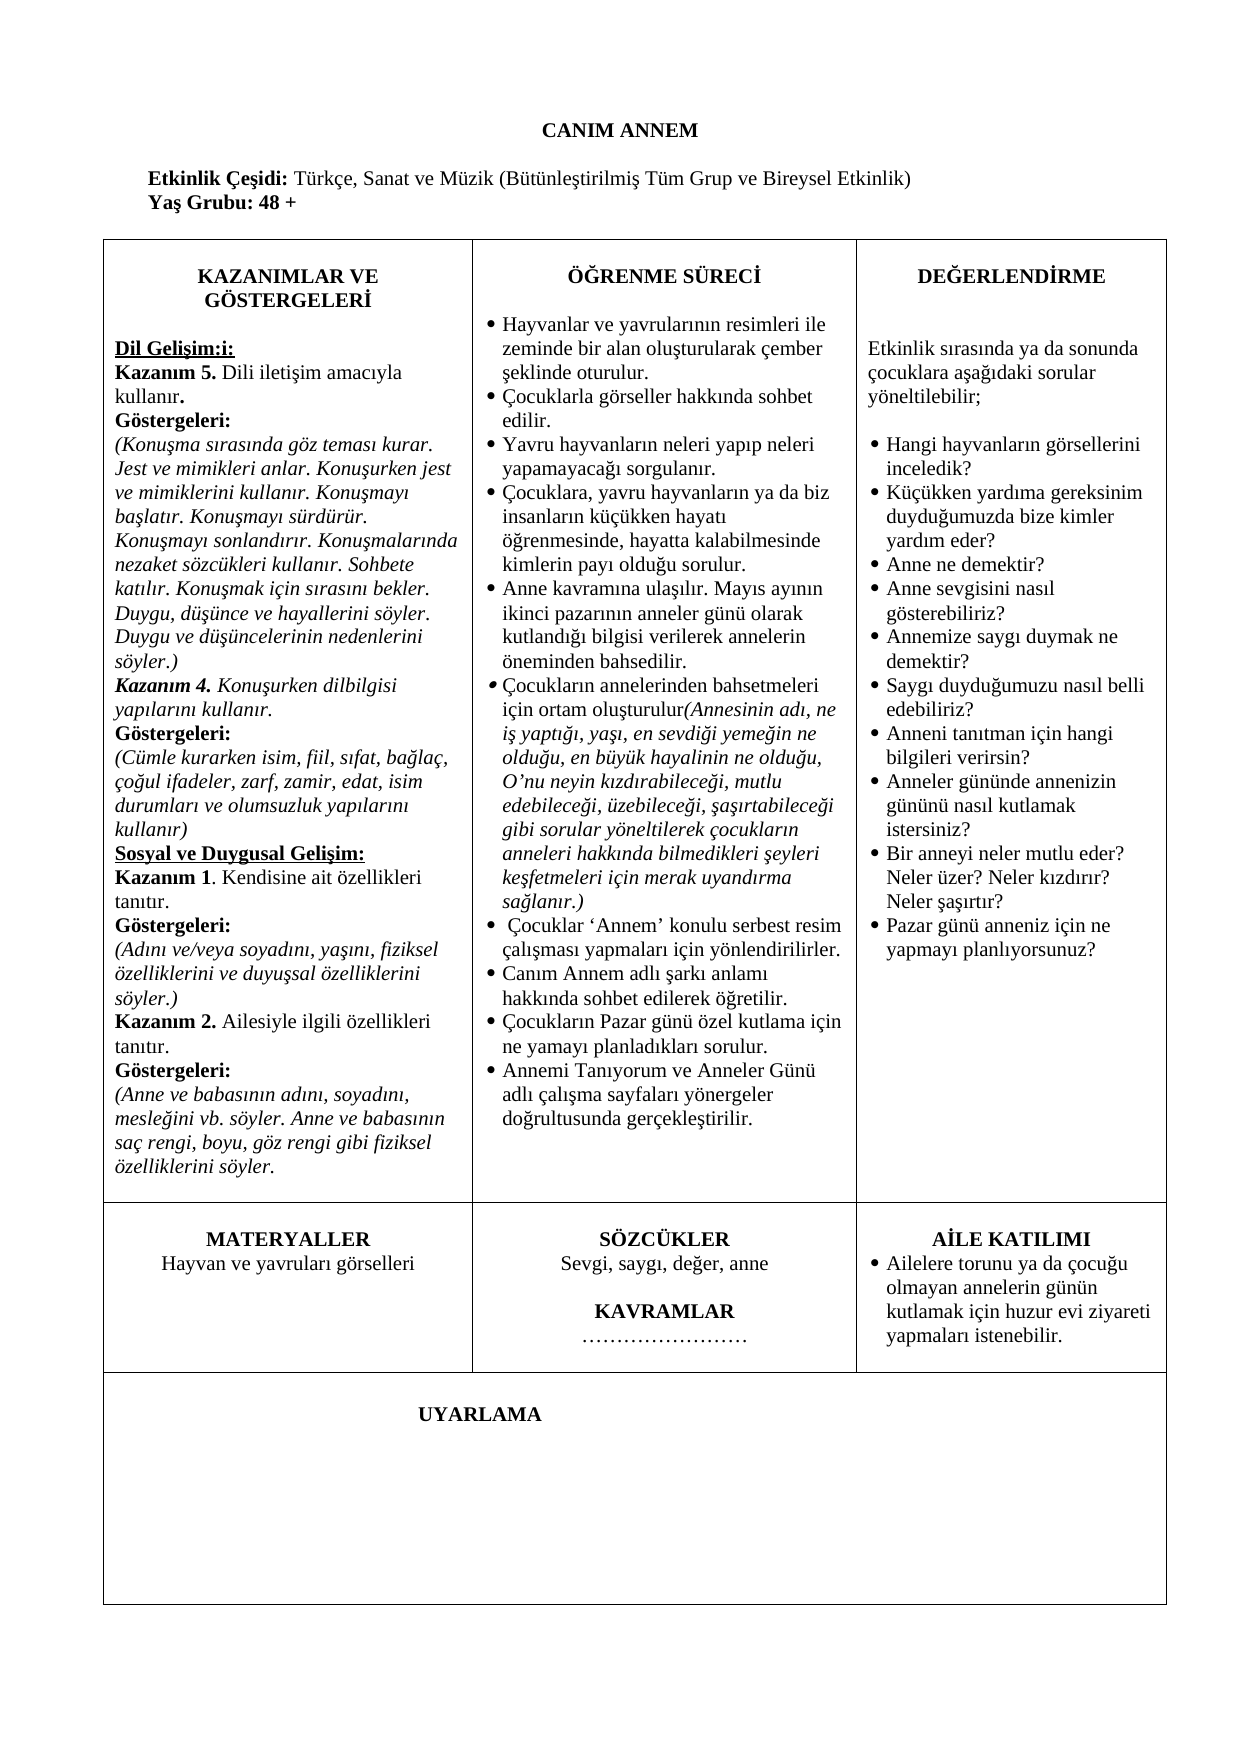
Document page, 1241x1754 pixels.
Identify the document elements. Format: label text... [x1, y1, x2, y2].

table_cell AİLE KATILIMI Ailelere torunu ya da çocuğu olmayan annelerin günün kutlamak için huzur evi ziyareti yapmaları istenebilir. [857, 1203, 1166, 1372]
table_header ÖĞRENME SÜRECİ Hayvanlar ve yavrularının resimleri ile zeminde bir alan oluşturularak çember şeklinde oturulur. Çocuklarla görseller hakkında sohbet edilir. Yavru hayvanların neleri yapıp neleri yapamayacağı sorgulanır. Çocuklara, yavru hayvanların ya da biz insanların küçükken hayatı öğrenmesinde, hayatta kalabilmesinde kimlerin payı olduğu sorulur. Anne kavramına ulaşılır. Mayıs ayının ikinci pazarının anneler günü olarak kutlandığı bilgisi verilerek annelerin öneminden bahsedilir. Çocukların annelerinden bahsetmeleri için ortam oluşturulur(Annesinin adı, ne iş yaptığı, yaşı, en sevdiği yemeğin ne olduğu, en büyük hayalinin ne olduğu, O’nu neyin kızdırabileceği, mutlu edebileceği, üzebileceği, şaşırtabileceği gibi sorular yöneltilerek çocukların anneleri hakkında bilmedikleri şeyleri keşfetmeleri için merak uyandırma sağlanır.) Çocuklar ‘Annem’ konulu serbest resim çalışması yapmaları için yönlendirilirler. Canım Annem adlı şarkı anlamı hakkında sohbet edilerek öğretilir. Çocukların Pazar günü özel kutlama için ne yamayı planladıkları sorulur. Annemi Tanıyorum ve Anneler Günü adlı çalışma sayfaları yönergeler doğrultusunda gerçekleştirilir. [473, 240, 856, 1202]
table_header KAZANIMLAR VE GÖSTERGELERİ Dil Gelişim:i: Kazanım 5. Dili iletişim amacıyla kullanır. Göstergeleri: (Konuşma sırasında göz teması kurar. Jest ve mimikleri anlar. Konuşurken jest ve mimiklerini kullanır. Konuşmayı başlatır. Konuşmayı sürdürür. Konuşmayı sonlandırır. Konuşmalarında nezaket sözcükleri kullanır. Sohbete katılır. Konuşmak için sırasını bekler. Duygu, düşünce ve hayallerini söyler. Duygu ve düşüncelerinin nedenlerini söyler.) Kazanım 4. Konuşurken dilbilgisi yapılarını kullanır. Göstergeleri: (Cümle kurarken isim, fiil, sıfat, bağlaç, çoğul ifadeler, zarf, zamir, edat, isim durumları ve olumsuzluk yapılarını kullanır) Sosyal ve Duygusal Gelişim: Kazanım 1. Kendisine ait özellikleri tanıtır. Göstergeleri: (Adını ve/veya soyadını, yaşını, fiziksel özelliklerini ve duyuşsal özelliklerini söyler.) Kazanım 2. Ailesiyle ilgili özellikleri tanıtır. Göstergeleri: (Anne ve babasının adını, soyadını, mesleğini vb. söyler. Anne ve babasının saç rengi, boyu, göz rengi gibi fiziksel özelliklerini söyler. [104, 240, 472, 1202]
text CANIM ANNEM [148, 118, 1092, 142]
text Yaş Grubu: 48 + [148, 190, 1092, 214]
table_cell UYARLAMA [104, 1373, 856, 1604]
table_cell SÖZCÜKLER Sevgi, saygı, değer, anne KAVRAMLAR …………………… [473, 1203, 856, 1372]
text Etkinlik Çeşidi: Türkçe, Sanat ve Müzik (Bütünleştirilmiş Tüm Grup ve Bireysel Etkinlik) [148, 166, 1092, 190]
table_header DEĞERLENDİRME Etkinlik sırasında ya da sonunda çocuklara aşağıdaki sorular yöneltilebilir; Hangi hayvanların görsellerini inceledik? Küçükken yardıma gereksinim duyduğumuzda bize kimler yardım eder? Anne ne demektir? Anne sevgisini nasıl gösterebiliriz? Annemize saygı duymak ne demektir? Saygı duyduğumuzu nasıl belli edebiliriz? Anneni tanıtman için hangi bilgileri verirsin? Anneler gününde annenizin gününü nasıl kutlamak istersiniz? Bir anneyi neler mutlu eder? Neler üzer? Neler kızdırır? Neler şaşırtır? Pazar günü anneniz için ne yapmayı planlıyorsunuz? [857, 240, 1166, 1202]
table_cell MATERYALLER Hayvan ve yavruları görselleri [104, 1203, 472, 1372]
table_cell [856, 1373, 1166, 1604]
